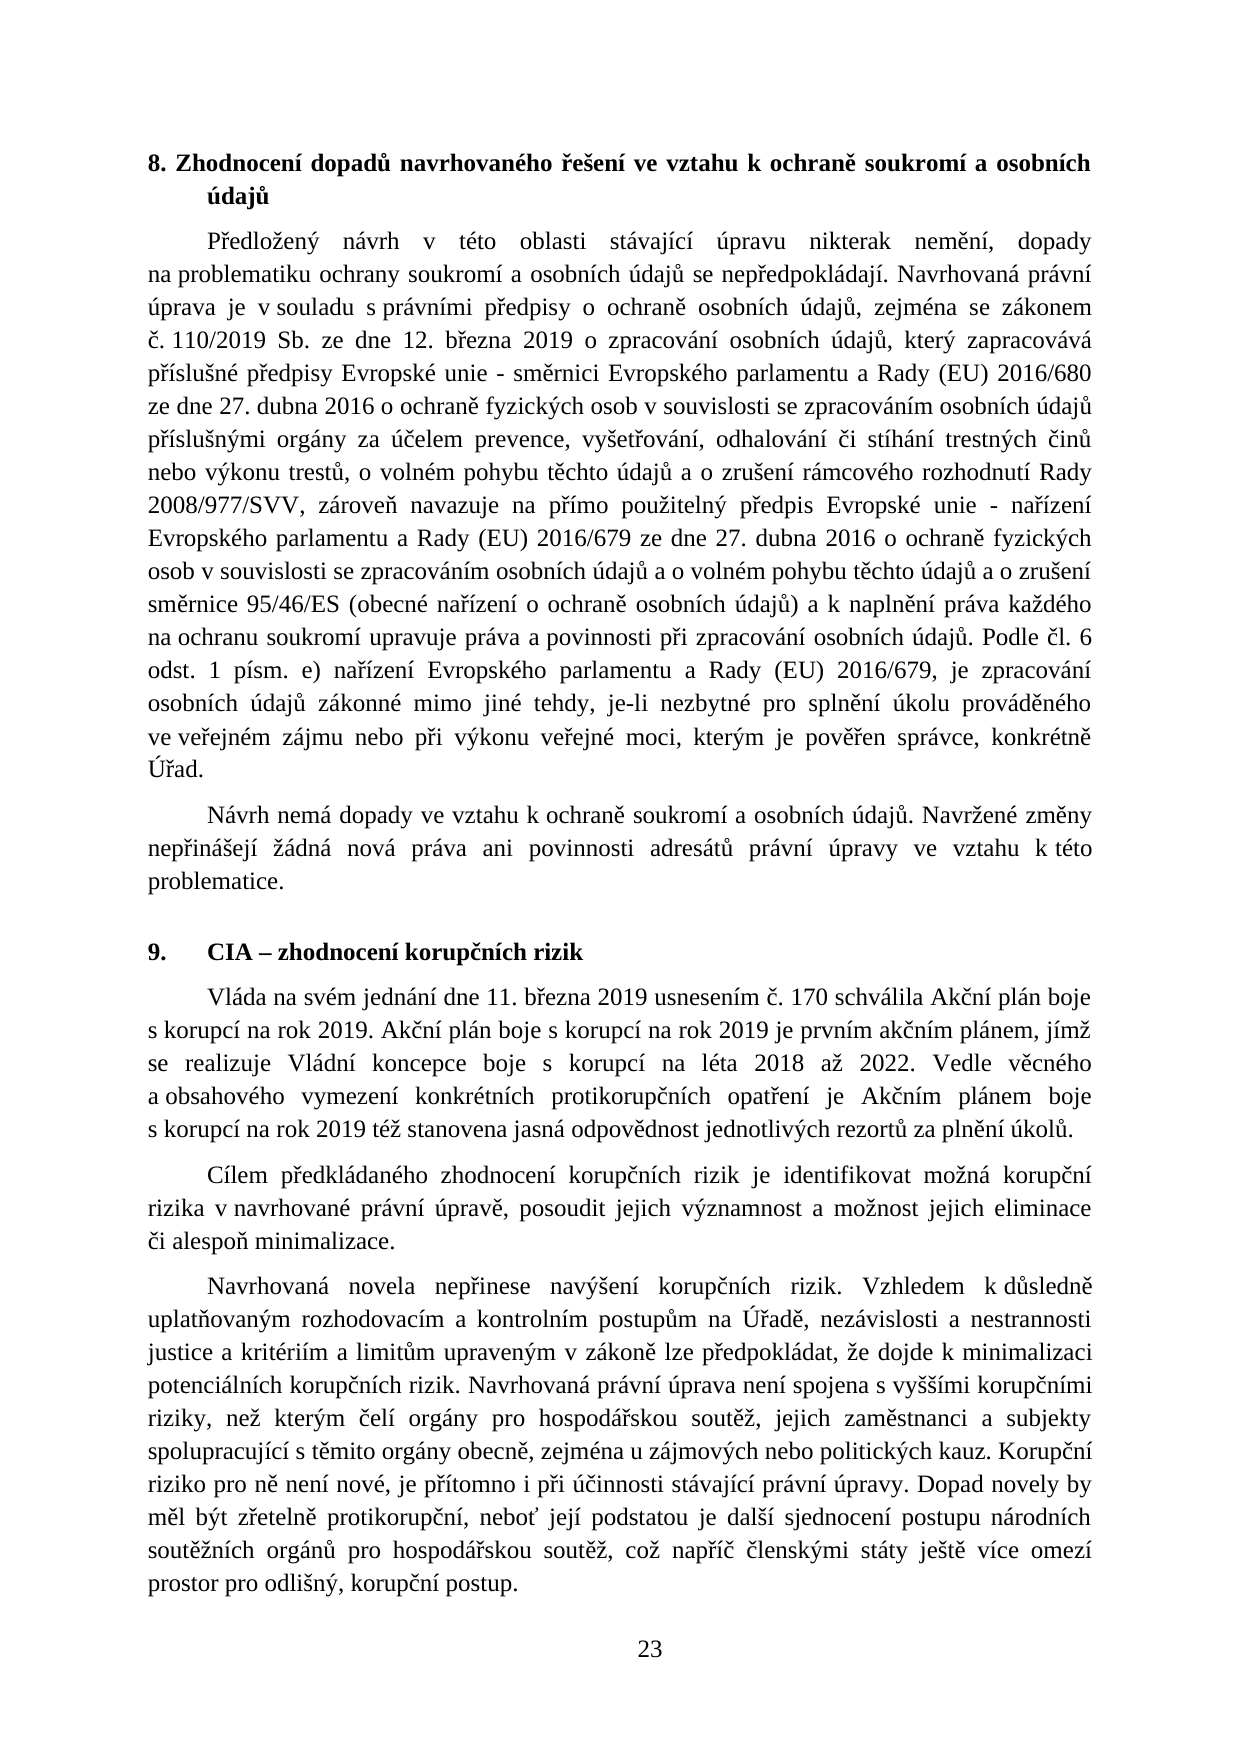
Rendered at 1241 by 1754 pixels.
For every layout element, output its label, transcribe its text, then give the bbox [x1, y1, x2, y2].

text 8. Zhodnocení dopadů navrhovaného řešení ve vztahu k ochraně soukromí a osobních údajů [148, 148, 1092, 209]
text Návrh nemá dopady ve vztahu k ochraně soukromí a osobních údajů. Navržené změny nepřinášejí žádná nová práva ani povinnosti adresátů právní úpravy ve vztahu k této problematice. [148, 800, 1092, 895]
text Cílem předkládaného zhodnocení korupčních rizik je identifikovat možná korupční rizika v navrhované právní úpravě, posoudit jejich významnost a možnost jejich eliminace či alespoň minimalizace. [148, 1160, 1092, 1254]
text Předložený návrh v této oblasti stávající úpravu nikterak nemění, dopady na problematiku ochrany soukromí a osobních údajů se nepředpokládají. Navrhovaná právní úprava je v souladu s právními předpisy o ochraně osobních údajů, zejména se zákonem č. 110/2019 Sb. ze dne 12. března 2019 o zpracování osobních údajů, který zapracovává příslušné předpisy Evropské unie - směrnici Evropského parlamentu a Rady (EU) 2016/680 ze dne 27. dubna 2016 o ochraně fyzických osob v souvislosti se zpracováním osobních údajů příslušnými orgány za účelem prevence, vyšetřování, odhalování či stíhání trestných činů nebo výkonu trestů, o volném pohybu těchto údajů a o zrušení rámcového rozhodnutí Rady 2008/977/SVV, zároveň navazuje na přímo použitelný předpis Evropské unie - nařízení Evropského parlamentu a Rady (EU) 2016/679 ze dne 27. dubna 2016 o ochraně fyzických osob v souvislosti se zpracováním osobních údajů a o volném pohybu těchto údajů a o zrušení směrnice 95/46/ES (obecné nařízení o ochraně osobních údajů) a k naplnění práva každého na ochranu soukromí upravuje práva a povinnosti při zpracování osobních údajů. Podle čl. 6 odst. 1 písm. e) nařízení Evropského parlamentu a Rady (EU) 2016/679, je zpracování osobních údajů zákonné mimo jiné tehdy, je-li nezbytné pro splnění úkolu prováděného ve veřejném zájmu nebo při výkonu veřejné moci, kterým je pověřen správce, konkrétně Úřad. [148, 226, 1092, 783]
text Vláda na svém jednání dne 11. března 2019 usnesením č. 170 schválila Akční plán boje s korupcí na rok 2019. Akční plán boje s korupcí na rok 2019 je prvním akčním plánem, jímž se realizuje Vládní koncepce boje s korupcí na léta 2018 až 2022. Vedle věcného a obsahového vymezení konkrétních protikorupčních opatření je Akčním plánem boje s korupcí na rok 2019 též stanovena jasná odpovědnost jednotlivých rezortů za plnění úkolů. [148, 1110, 1092, 1143]
text Navrhovaná novela nepřinese navýšení korupčních rizik. Vzhledem k důsledně uplatňovaným rozhodovacím a kontrolním postupům na Úřadě, nezávislosti a nestrannosti justice a kritériím a limitům upraveným v zákoně lze předpokládat, že dojde k minimalizaci potenciálních korupčních rizik. Navrhovaná právní úprava není spojena s vyššími korupčními riziky, než kterým čelí orgány pro hospodářskou soutěž, jejich zaměstnanci a subjekty spolupracující s těmito orgány obecně, zejména u zájmových nebo politických kauz. Korupční riziko pro ně není nové, je přítomno i při účinnosti stávající právní úpravy. Dopad novely by měl být zřetelně protikorupční, neboť její podstatou je další sjednocení postupu národních soutěžních orgánů pro hospodářskou soutěž, což napříč členskými státy ještě více omezí prostor pro odlišný, korupční postup. [148, 1271, 1092, 1597]
text Vláda na svém jednání dne 11. března 2019 usnesením č. 170 schválila Akční plán boje s korupcí na rok 2019. Akční plán boje s korupcí na rok 2019 je prvním akčním plánem, jímž se realizuje Vládní koncepce boje s korupcí na léta 2018 až 2022. Vedle věcného a obsahového vymezení konkrétních protikorupčních opatření je Akčním plánem boje s korupcí na rok 2019 též stanovena jasná odpovědnost jednotlivých rezortů za plnění úkolů. [148, 982, 1092, 1048]
text 9. CIA – zhodnocení korupčních rizik [148, 937, 1092, 965]
